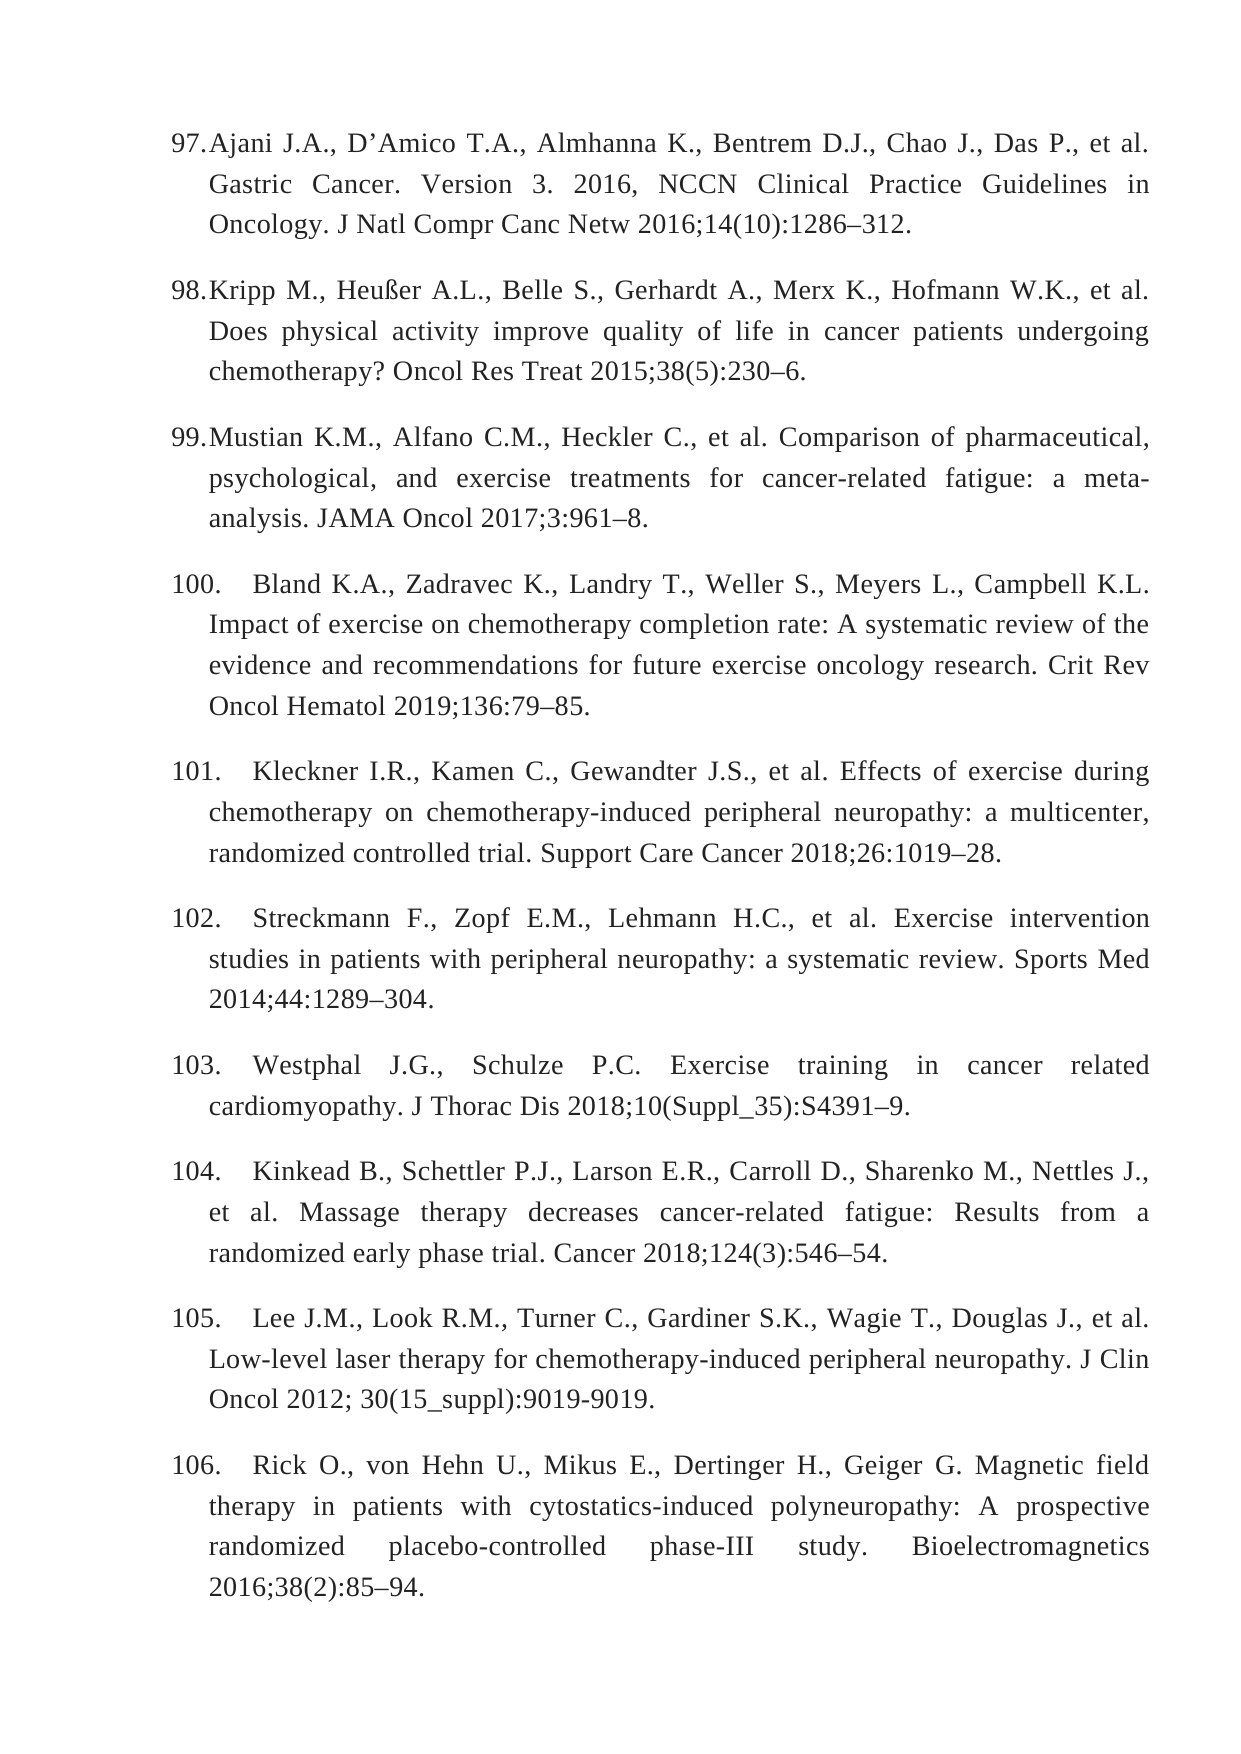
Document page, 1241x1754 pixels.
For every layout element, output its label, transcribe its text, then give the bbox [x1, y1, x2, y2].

list Mustian K.M., Alfano C.M., Heckler C., et al. Comparison of pharmaceutical, psychological, and exercise treatments for cancer-related fatigue: a meta-analysis. JAMA Oncol 2017;3:961–8. [171, 412, 1152, 534]
list Kleckner I.R., Kamen C., Gewandter J.S., et al. Effects of exercise during chemotherapy on chemotherapy-induced peripheral neuropathy: a multicenter, randomized controlled trial. Support Care Cancer 2018;26:1019–28. [171, 746, 1152, 868]
list Streckmann F., Zopf E.M., Lehmann H.C., et al. Exercise intervention studies in patients with peripheral neuropathy: a systematic review. Sports Med 2014;44:1289–304. [171, 893, 1152, 1015]
list Kinkead B., Schettler P.J., Larson E.R., Carroll D., Sharenko M., Nettles J., et al. Massage therapy decreases cancer-related fatigue: Results from a randomized early phase trial. Cancer 2018;124(3):546–54. [171, 1146, 1152, 1268]
list Lee J.M., Look R.M., Turner C., Gardiner S.K., Wagie T., Douglas J., et al. Low-level laser therapy for chemotherapy-induced peripheral neuropathy. J Clin Oncol 2012; 30(15_suppl):9019-9019. [171, 1293, 1152, 1415]
list Kripp M., Heußer A.L., Belle S., Gerhardt A., Merx K., Hofmann W.K., et al. Does physical activity improve quality of life in cancer patients undergoing chemotherapy? Oncol Res Treat 2015;38(5):230–6. [171, 265, 1152, 387]
list Westphal J.G., Schulze P.C. Exercise training in cancer related cardiomyopathy. J Thorac Dis 2018;10(Suppl_35):S4391–9. [171, 1040, 1152, 1121]
list Rick O., von Hehn U., Mikus E., Dertinger H., Geiger G. Magnetic field therapy in patients with cytostatics-induced polyneuropathy: A prospective randomized placebo-controlled phase-III study. Bioelectromagnetics 2016;38(2):85–94. [171, 1440, 1152, 1602]
list Ajani J.A., D’Amico T.A., Almhanna K., Bentrem D.J., Chao J., Das P., et al. Gastric Cancer. Version 3. 2016, NCCN Clinical Practice Guidelines in Oncology. J Natl Compr Canc Netw 2016;14(10):1286–312. [171, 118, 1152, 240]
list Bland K.A., Zadravec K., Landry T., Weller S., Meyers L., Campbell K.L. Impact of exercise on chemotherapy completion rate: A systematic review of the evidence and recommendations for future exercise oncology research. Crit Rev Oncol Hematol 2019;136:79–85. [171, 559, 1152, 721]
